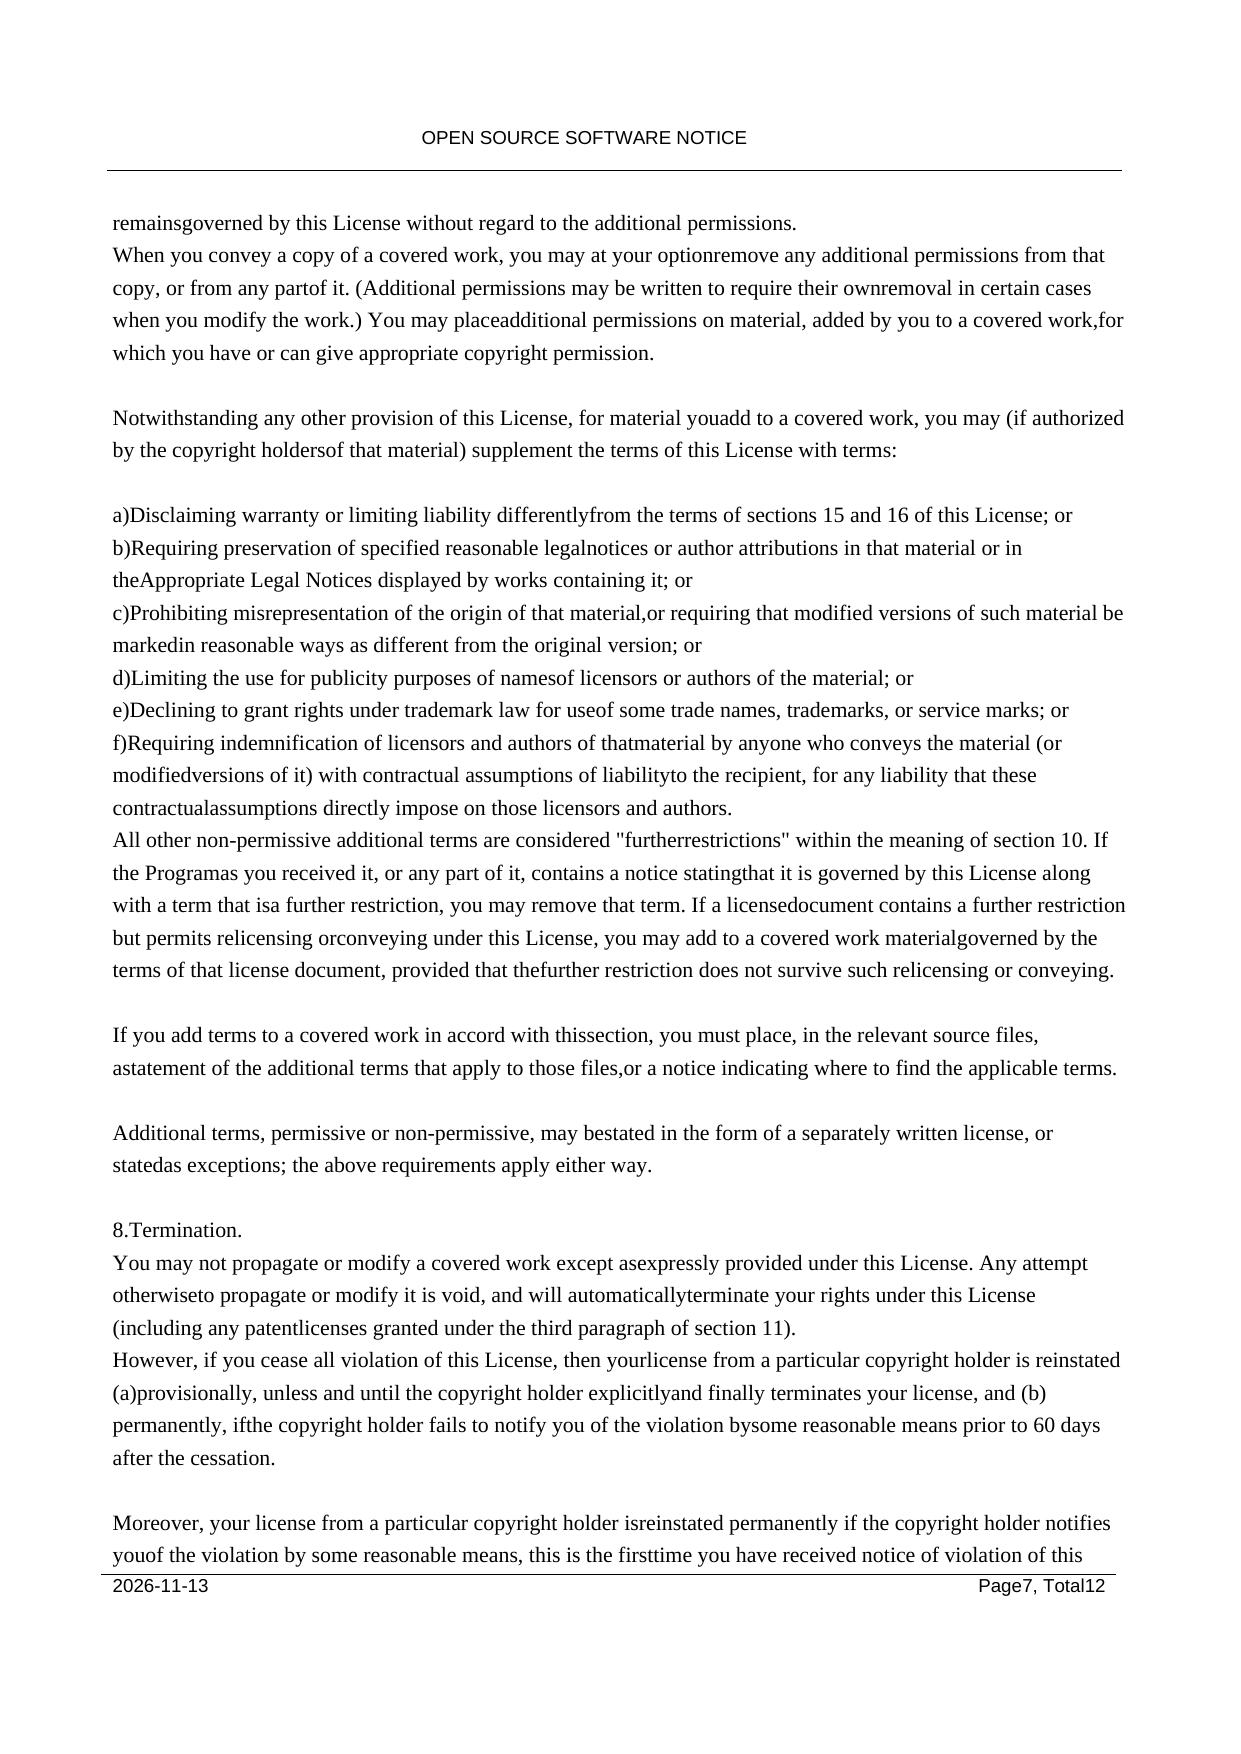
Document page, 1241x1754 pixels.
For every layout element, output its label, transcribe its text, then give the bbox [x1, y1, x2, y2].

text Additional terms, permissive or non-permissive, may bestated in the form of a separately written license, or statedas exceptions; the above requirements apply either way. [112, 1116, 1128, 1181]
text d)Limiting the use for publicity purposes of namesof licensors or authors of the material; or [112, 661, 1128, 694]
text a)Disclaiming warranty or limiting liability differentlyfrom the terms of sections 15 and 16 of this License; or [112, 499, 1128, 531]
text c)Prohibiting misrepresentation of the origin of that material,or requiring that modified versions of such material be markedin reasonable ways as different from the original version; or [112, 596, 1128, 661]
text e)Declining to grant rights under trademark law for useof some trade names, trademarks, or service marks; or [112, 694, 1128, 726]
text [112, 1506, 1128, 1571]
text If you add terms to a covered work in accord with thissection, you must place, in the relevant source files, astatement of the additional terms that apply to those files,or a notice indicating where to find the applicable terms. [112, 1019, 1128, 1084]
text You may not propagate or modify a covered work except asexpressly provided under this License. Any attempt otherwiseto propagate or modify it is void, and will automaticallyterminate your rights under this License (including any patentlicenses granted under the third paragraph of section 11). [112, 1246, 1128, 1344]
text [112, 206, 1128, 239]
text f)Requiring indemnification of licensors and authors of thatmaterial by anyone who conveys the material (or modifiedversions of it) with contractual assumptions of liabilityto the recipient, for any liability that these contractualassumptions directly impose on those licensors and authors. [112, 726, 1128, 824]
text 8.Termination. [112, 1214, 1128, 1246]
text However, if you cease all violation of this License, then yourlicense from a particular copyright holder is reinstated (a)provisionally, unless and until the copyright holder explicitlyand finally terminates your license, and (b) permanently, ifthe copyright holder fails to notify you of the violation bysome reasonable means prior to 60 days after the cessation. [112, 1344, 1128, 1474]
text Notwithstanding any other provision of this License, for material youadd to a covered work, you may (if authorized by the copyright holdersof that material) supplement the terms of this License with terms: [112, 401, 1128, 466]
text All other non-permissive additional terms are considered "furtherrestrictions" within the meaning of section 10. If the Programas you received it, or any part of it, contains a notice statingthat it is governed by this License along with a term that isa further restriction, you may remove that term. If a licensedocument contains a further restriction but permits relicensing orconveying under this License, you may add to a covered work materialgoverned by the terms of that license document, provided that thefurther restriction does not survive such relicensing or conveying. [112, 824, 1128, 986]
text When you convey a copy of a covered work, you may at your optionremove any additional permissions from that copy, or from any partof it. (Additional permissions may be written to require their ownremoval in certain cases when you modify the work.) You may placeadditional permissions on material, added by you to a covered work,for which you have or can give appropriate copyright permission. [112, 239, 1128, 369]
text b)Requiring preservation of specified reasonable legalnotices or author attributions in that material or in theAppropriate Legal Notices displayed by works containing it; or [112, 531, 1128, 596]
